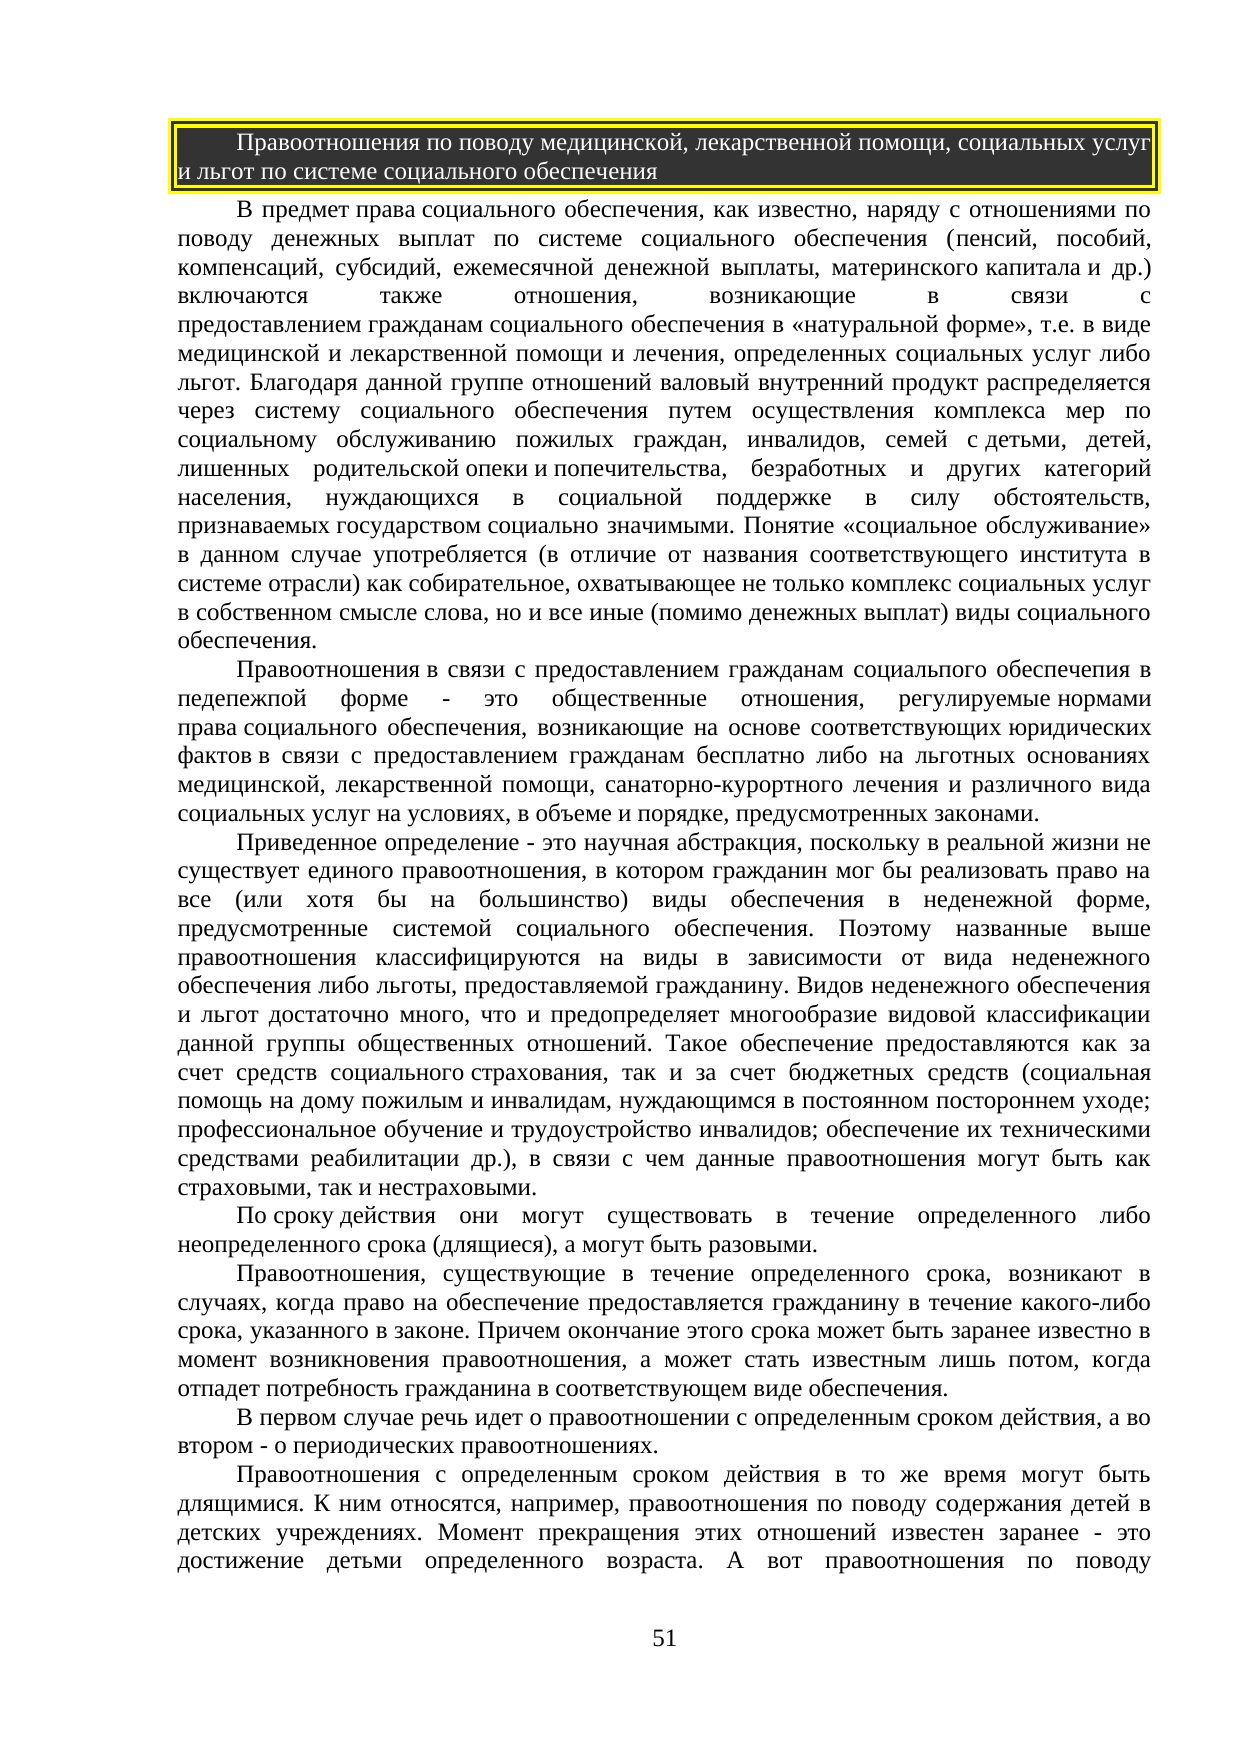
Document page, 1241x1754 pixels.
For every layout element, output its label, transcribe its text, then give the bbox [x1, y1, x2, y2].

text По сроку действия они могут существовать в течение определенного либо неопределенного срока (длящиеся), а могут быть разовыми. [177, 1201, 1152, 1258]
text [177, 1459, 1152, 1574]
text Приведенное определение - это научная абстракция, поскольку в реальной жизни не существует единого правоотношения, в котором гражданин мог бы реализовать право на все (или хотя бы на большинство) виды обеспечения в неденежной форме, предусмотренные системой социального обеспечения. Поэтому названные выше правоотношения классифицируются на виды в зависимости от вида неденежного обеспечения либо льготы, предоставляемой гражданину. Видов неденежного обеспечения и льгот достаточно много, что и предопределяет многообразие видовой классификации данной группы общественных отношений. Такое обеспечение предоставляются как за счет средств социального страхования, так и за счет бюджетных средств (социальная помощь на дому пожилым и инвалидам, нуждающимся в постоянном постороннем уходе; профессиональное обучение и трудоустройство инвалидов; обеспечение их техническими средствами реабилитации др.), в связи с чем данные правоотношения могут быть как страховыми, так и нестраховыми. [177, 827, 1152, 1201]
text Правоотношения в связи с предоставлением гражданам социальпого обеспечепия в педепежпой форме - это общественные отношения, регулируемые нормами права социального обеспечения, возникающие на основе соответствующих юридических фактов в связи с предоставлением гражданам бесплатно либо на льготных основаниях медицинской, лекарственной помощи, санаторно-курортного лечения и различного вида социальных услуг на условиях, в объеме и порядке, предусмотренных законами. [177, 654, 1152, 827]
text Правоотношения по поводу медицинской, лекарственной помощи, социальных услуг и льгот по системе социального обеспечения [171, 121, 1158, 191]
text В предмет права социального обеспечения, как известно, наряду с отношениями по поводу денежных выплат по системе социального обеспечения (пенсий, пособий, компенсаций, субсидий, ежемесячной денежной выплаты, материнского капитала и др.) включаются также отношения, возникающие в связи с предоставлением гражданам социального обеспечения в «натуральной форме», т.е. в виде медицинской и лекарственной помощи и лечения, определенных социальных услуг либо льгот. Благодаря данной группе отношений валовый внутренний продукт распределяется через систему социального обеспечения путем осуществления комплекса мер по социальному обслуживанию пожилых граждан, инвалидов, семей с детьми, детей, лишенных родительской опеки и попечительства, безработных и других категорий населения, нуждающихся в социальной поддержке в силу обстоятельств, признаваемых государством социально значимыми. Понятие «социальное обслуживание» в данном случае употребляется (в отличие от названия соответствующего института в системе отрасли) как собирательное, охватывающее не только комплекс социальных услуг в собственном смысле слова, но и все иные (помимо денежных выплат) виды социального обеспечения. [177, 194, 1152, 654]
text Правоотношения, существующие в течение определенного срока, возникают в случаях, когда право на обеспечение предоставляется гражданину в течение какого-либо срока, указанного в законе. Причем окончание этого срока может быть заранее известно в момент возникновения правоотношения, а может стать известным лишь потом, когда отпадет потребность гражданина в соответствующем виде обеспечения. [177, 1258, 1152, 1402]
text В первом случае речь идет о правоотношении с определенным сроком действия, а во втором - о периодических правоотношениях. [177, 1402, 1152, 1459]
